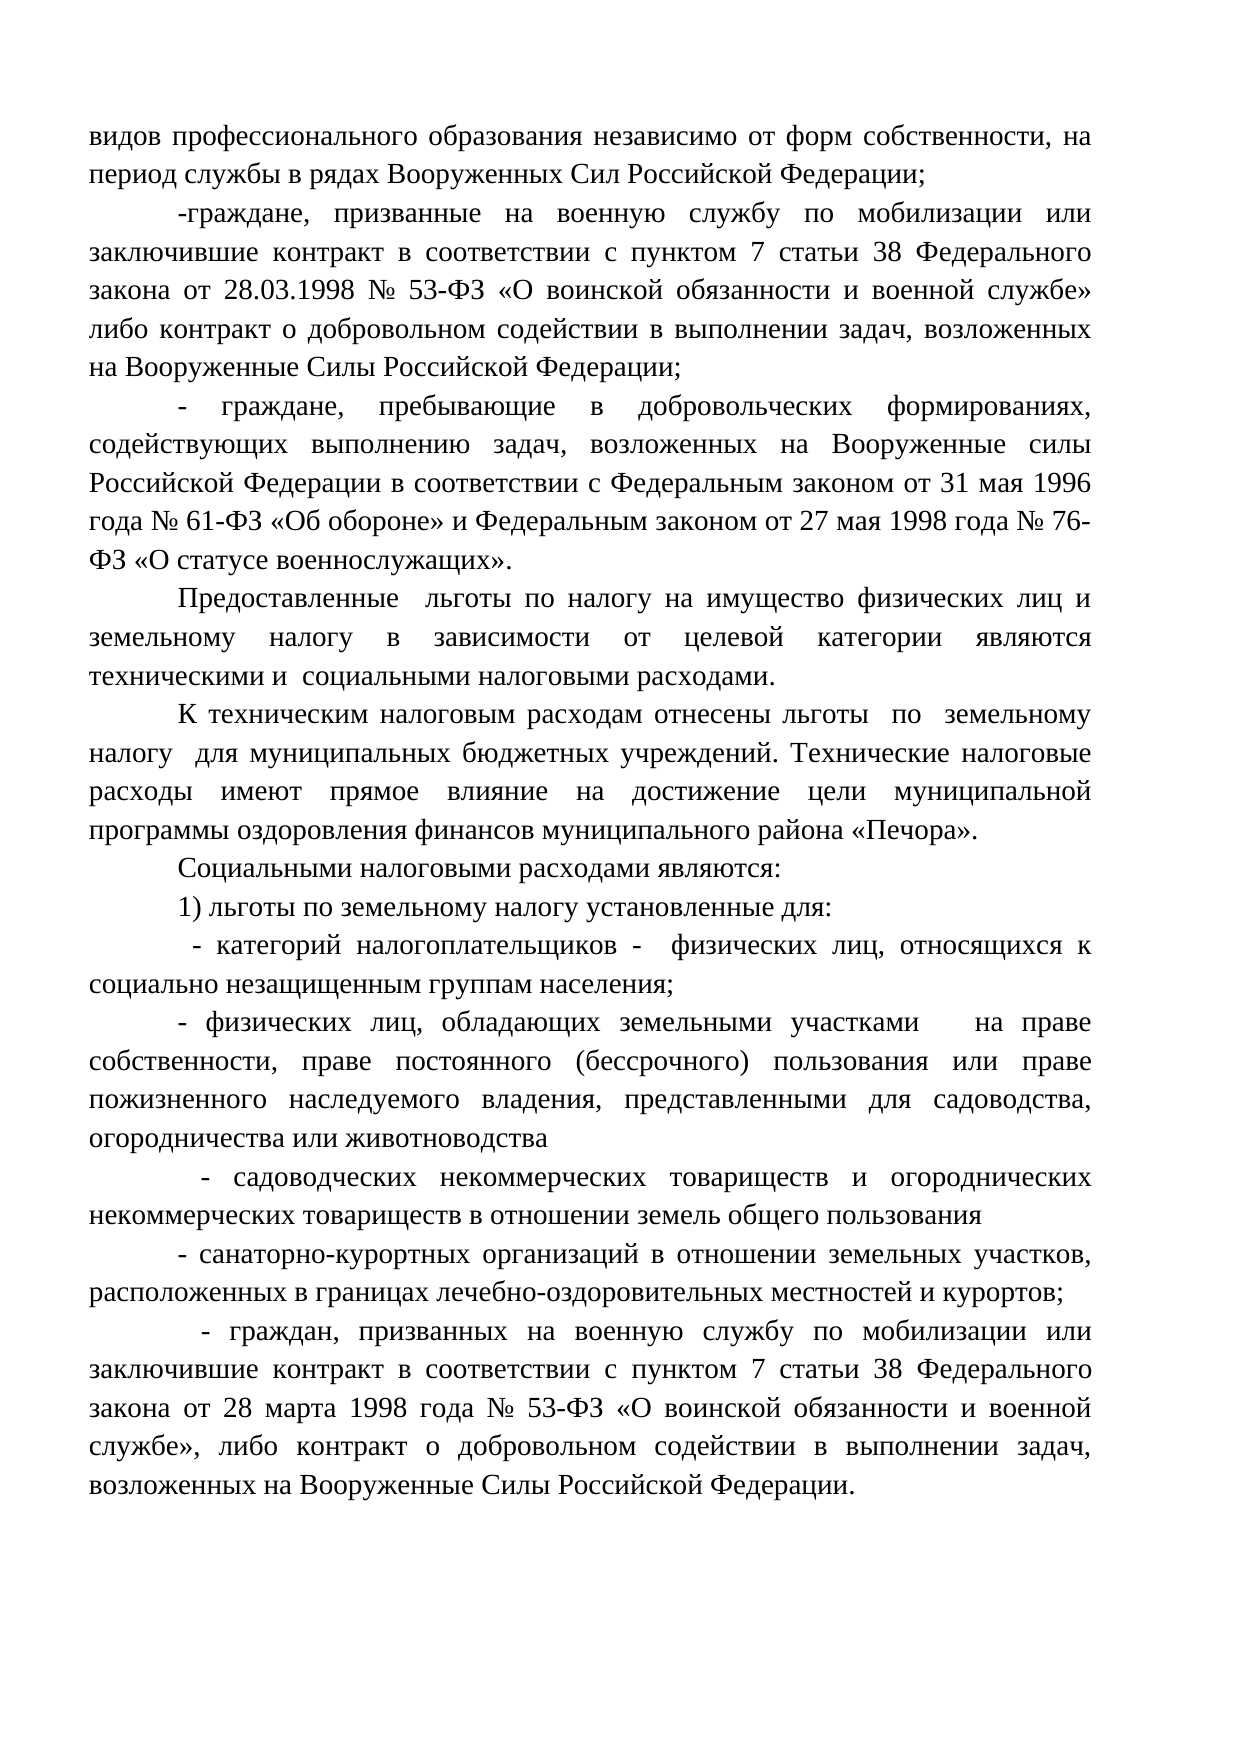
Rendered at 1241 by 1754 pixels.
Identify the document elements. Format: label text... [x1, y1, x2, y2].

text Предоставленные льготы по налогу на имущество физических лиц и земельному налогу в зависимости от целевой категории являются техническими и социальными налоговыми расходами. [89, 581, 1092, 691]
text - категорий налогоплательщиков - физических лиц, относящихся к социально незащищенным группам населения; [89, 927, 1092, 999]
text Социальными налоговыми расходами являются: [89, 850, 1092, 884]
text - санаторно-курортных организаций в отношении земельных участков, расположенных в границах лечебно-оздоровительных местностей и курортов; [89, 1236, 1092, 1308]
text - граждан, призванных на военную службу по мобилизации или заключившие контракт в соответствии с пунктом 7 статьи 38 Федерального закона от 28 марта 1998 года № 53-ФЗ «О воинской обязанности и военной службе», либо контракт о добровольном содействии в выполнении задач, возложенных на Вооруженные Силы Российской Федерации. [89, 1313, 1092, 1501]
text К техническим налоговым расходам отнесены льготы по земельному налогу для муниципальных бюджетных учреждений. Технические налоговые расходы имеют прямое влияние на достижение цели муниципальной программы оздоровления финансов муниципального района «Печора». [89, 696, 1092, 845]
text - физических лиц, обладающих земельными участками на праве собственности, праве постоянного (бессрочного) пользования или праве пожизненного наследуемого владения, представленными для садоводства, огородничества или животноводства [89, 1004, 1092, 1154]
text - садоводческих некоммерческих товариществ и огороднических некоммерческих товариществ в отношении земель общего пользования [89, 1159, 1092, 1231]
text -граждане, призванные на военную службу по мобилизации или заключившие контракт в соответствии с пунктом 7 статьи 38 Федерального закона от 28.03.1998 № 53-ФЗ «О воинской обязанности и военной службе» либо контракт о добровольном содействии в выполнении задач, возложенных на Вооруженные Силы Российской Федерации; [89, 195, 1092, 383]
text 1) льготы по земельному налогу установленные для: [89, 889, 1092, 922]
